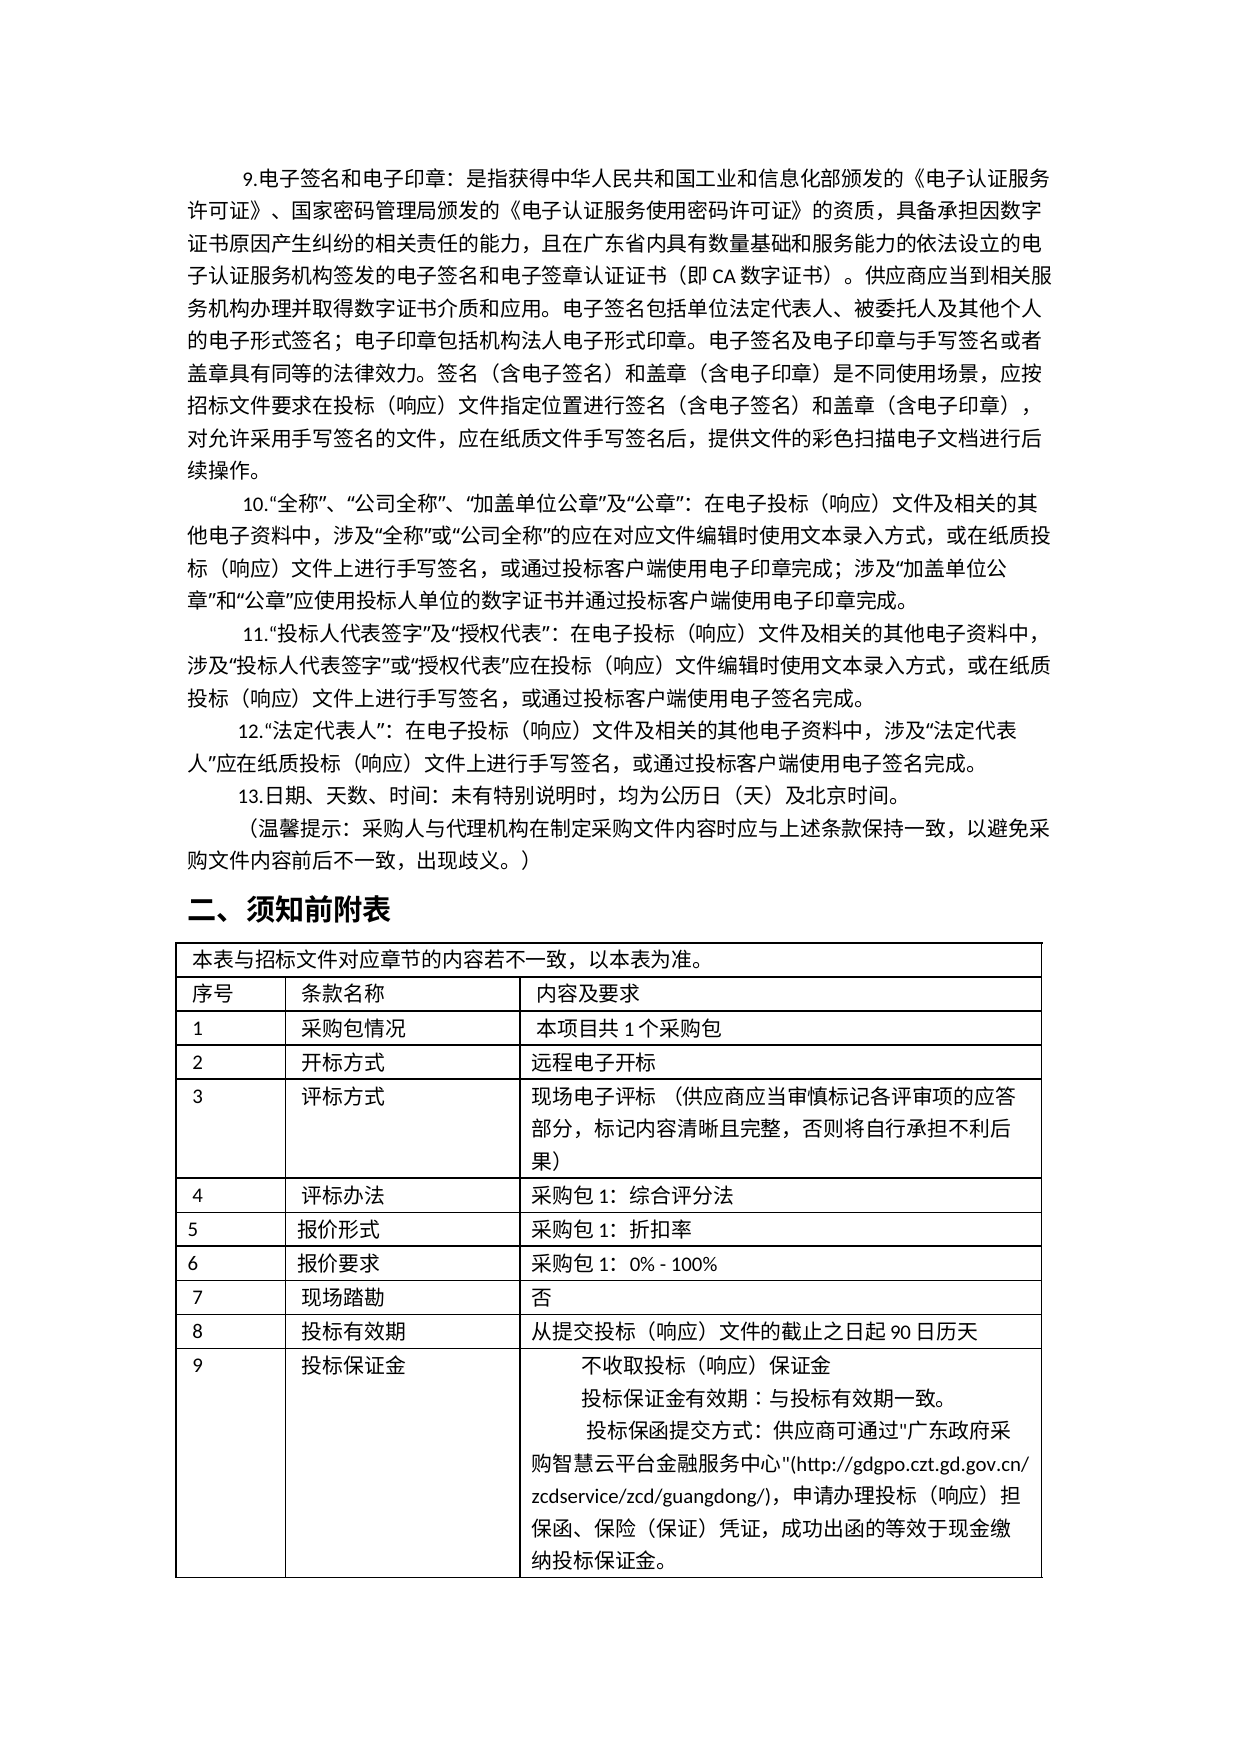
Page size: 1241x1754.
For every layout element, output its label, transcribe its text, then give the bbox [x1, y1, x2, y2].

table_cell 投标有效期 [286, 1315, 519, 1348]
table_cell 8 [177, 1315, 285, 1348]
text （温馨提示：采购人与代理机构在制定采购文件内容时应与上述条款保持一致，以避免采购文件内容前后不一致，出现歧义。） [187, 812, 1053, 877]
text 二、须知前附表 [187, 877, 1053, 942]
table_cell 否 [521, 1281, 1041, 1313]
table_cell 3 [177, 1080, 285, 1177]
table_cell 2 [177, 1046, 285, 1078]
text 9.电子签名和电子印章：是指获得中华人民共和国工业和信息化部颁发的《电子认证服务许可证》、国家密码管理局颁发的《电子认证服务使用密码许可证》的资质，具备承担因数字证书原因产生纠纷的相关责任的能力，且在广东省内具有数量基础和服务能力的依法设立的电子认证服务机构签发的电子签名和电子签章认证证书（即CA数字证书）。供应商应当到相关服务机构办理并取得数字证书介质和应用。电子签名包括单位法定代表人、被委托人及其他个人的电子形式签名；电子印章包括机构法人电子形式印章。电子签名及电子印章与手写签名或者盖章具有同等的法律效力。签名（含电子签名）和盖章（含电子印章）是不同使用场景，应按招标文件要求在投标（响应）文件指定位置进行签名（含电子签名）和盖章（含电子印章），对允许采用手写签名的文件，应在纸质文件手写签名后，提供文件的彩色扫描电子文档进行后续操作。 [187, 162, 1053, 487]
table_cell 现场电子评标 （供应商应当审慎标记各评审项的应答部分，标记内容清晰且完整，否则将自行承担不利后果） [521, 1080, 1041, 1177]
table_cell 现场踏勘 [286, 1281, 519, 1313]
table_cell 4 [177, 1179, 285, 1211]
table_cell 报价形式 [286, 1213, 519, 1245]
table_cell 评标方式 [286, 1080, 519, 1177]
table_cell 本项目共1个采购包 [521, 1012, 1041, 1044]
text 12.“法定代表人”：在电子投标（响应）文件及相关的其他电子资料中，涉及“法定代表人”应在纸质投标（响应）文件上进行手写签名，或通过投标客户端使用电子签名完成。 [187, 714, 1053, 779]
table_cell 采购包1：综合评分法 [521, 1179, 1041, 1211]
table_cell 采购包情况 [286, 1012, 519, 1044]
table_cell 6 [177, 1247, 285, 1279]
table_cell 评标办法 [286, 1179, 519, 1211]
table_header 本表与招标文件对应章节的内容若不一致，以本表为准。 [177, 944, 1041, 976]
table_cell 采购包1：0% - 100% [521, 1247, 1041, 1279]
table_cell 报价要求 [286, 1247, 519, 1279]
text 13.日期、天数、时间：未有特别说明时，均为公历日（天）及北京时间。 [187, 779, 1053, 812]
table_cell 内容及要求 [521, 978, 1041, 1010]
table_cell 序号 [177, 978, 285, 1010]
table_cell 5 [177, 1213, 285, 1245]
table_cell 投标保证金 [286, 1349, 519, 1577]
table_cell 1 [177, 1012, 285, 1044]
table_cell 条款名称 [286, 978, 519, 1010]
table_cell 远程电子开标 [521, 1046, 1041, 1078]
text 10.“全称”、“公司全称”、“加盖单位公章”及“公章”：在电子投标（响应）文件及相关的其他电子资料中，涉及“全称”或“公司全称”的应在对应文件编辑时使用文本录入方式，或在纸质投标（响应）文件上进行手写签名，或通过投标客户端使用电子印章完成；涉及“加盖单位公章”和“公章”应使用投标人单位的数字证书并通过投标客户端使用电子印章完成。 [187, 487, 1053, 617]
table_cell 从提交投标（响应）文件的截止之日起90日历天 [521, 1315, 1041, 1348]
table_cell 7 [177, 1281, 285, 1313]
table_cell 采购包1：折扣率 [521, 1213, 1041, 1245]
table_cell 9 [177, 1349, 285, 1577]
table_cell 开标方式 [286, 1046, 519, 1078]
text 11.“投标人代表签字”及“授权代表”：在电子投标（响应）文件及相关的其他电子资料中，涉及“投标人代表签字”或“授权代表”应在投标（响应）文件编辑时使用文本录入方式，或在纸质投标（响应）文件上进行手写签名，或通过投标客户端使用电子签名完成。 [187, 617, 1053, 714]
table_cell 不收取投标（响应）保证金 投标保证金有效期∶与投标有效期一致。 投标保函提交方式：供应商可通过"广东政府采购智慧云平台金融服务中心"(http://gdgpo.czt.gd.gov.cn/zcdservice/zcd/guangdong/)，申请办理投标（响应）担保函、保险（保证）凭证，成功出函的等效于现金缴纳投标保证金。 [521, 1349, 1041, 1577]
